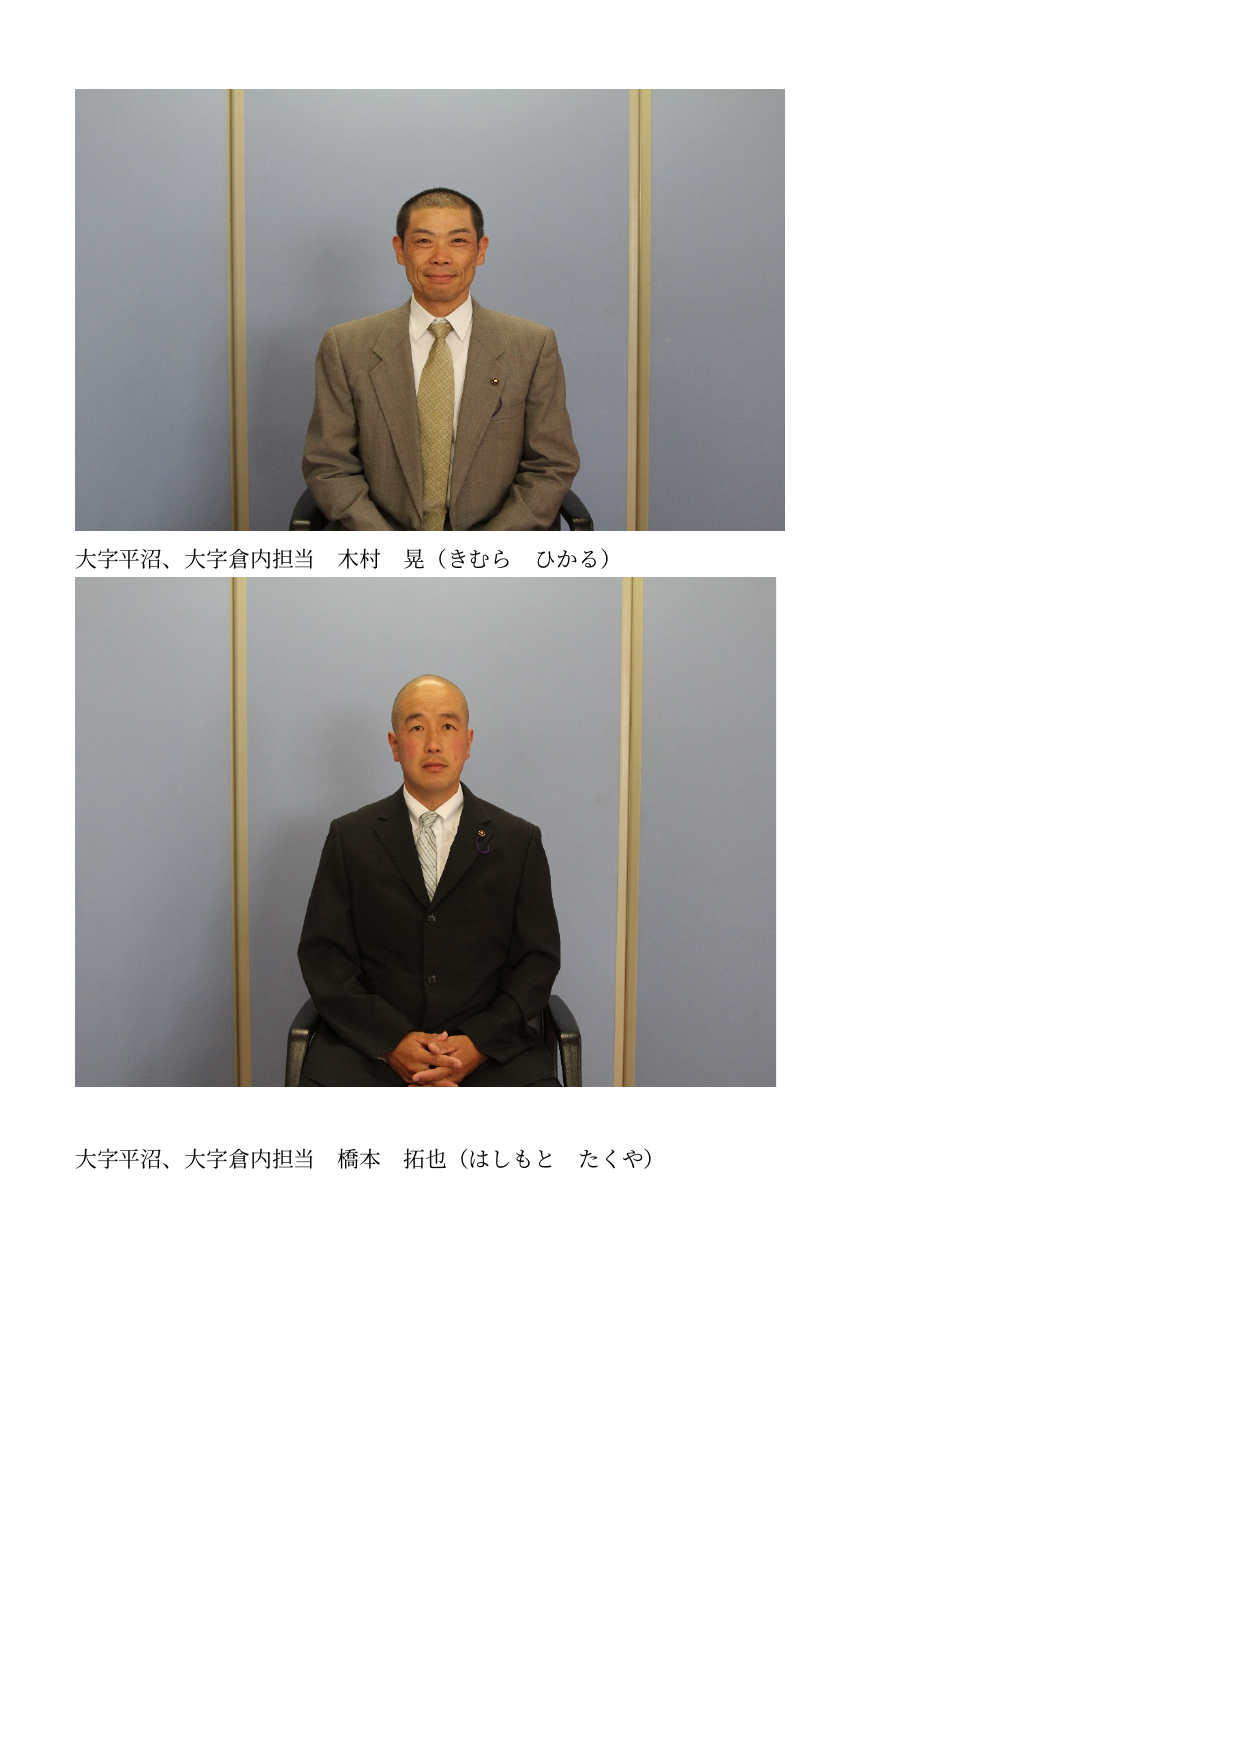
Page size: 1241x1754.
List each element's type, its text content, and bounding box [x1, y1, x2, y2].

text 大字平沼、大字倉内担当 木村 晃（きむら ひかる） [75, 539, 1165, 577]
picture [75, 577, 777, 1087]
picture [75, 89, 785, 531]
text 大字平沼、大字倉内担当 橋本 拓也（はしもと たくや） [75, 1139, 1165, 1177]
